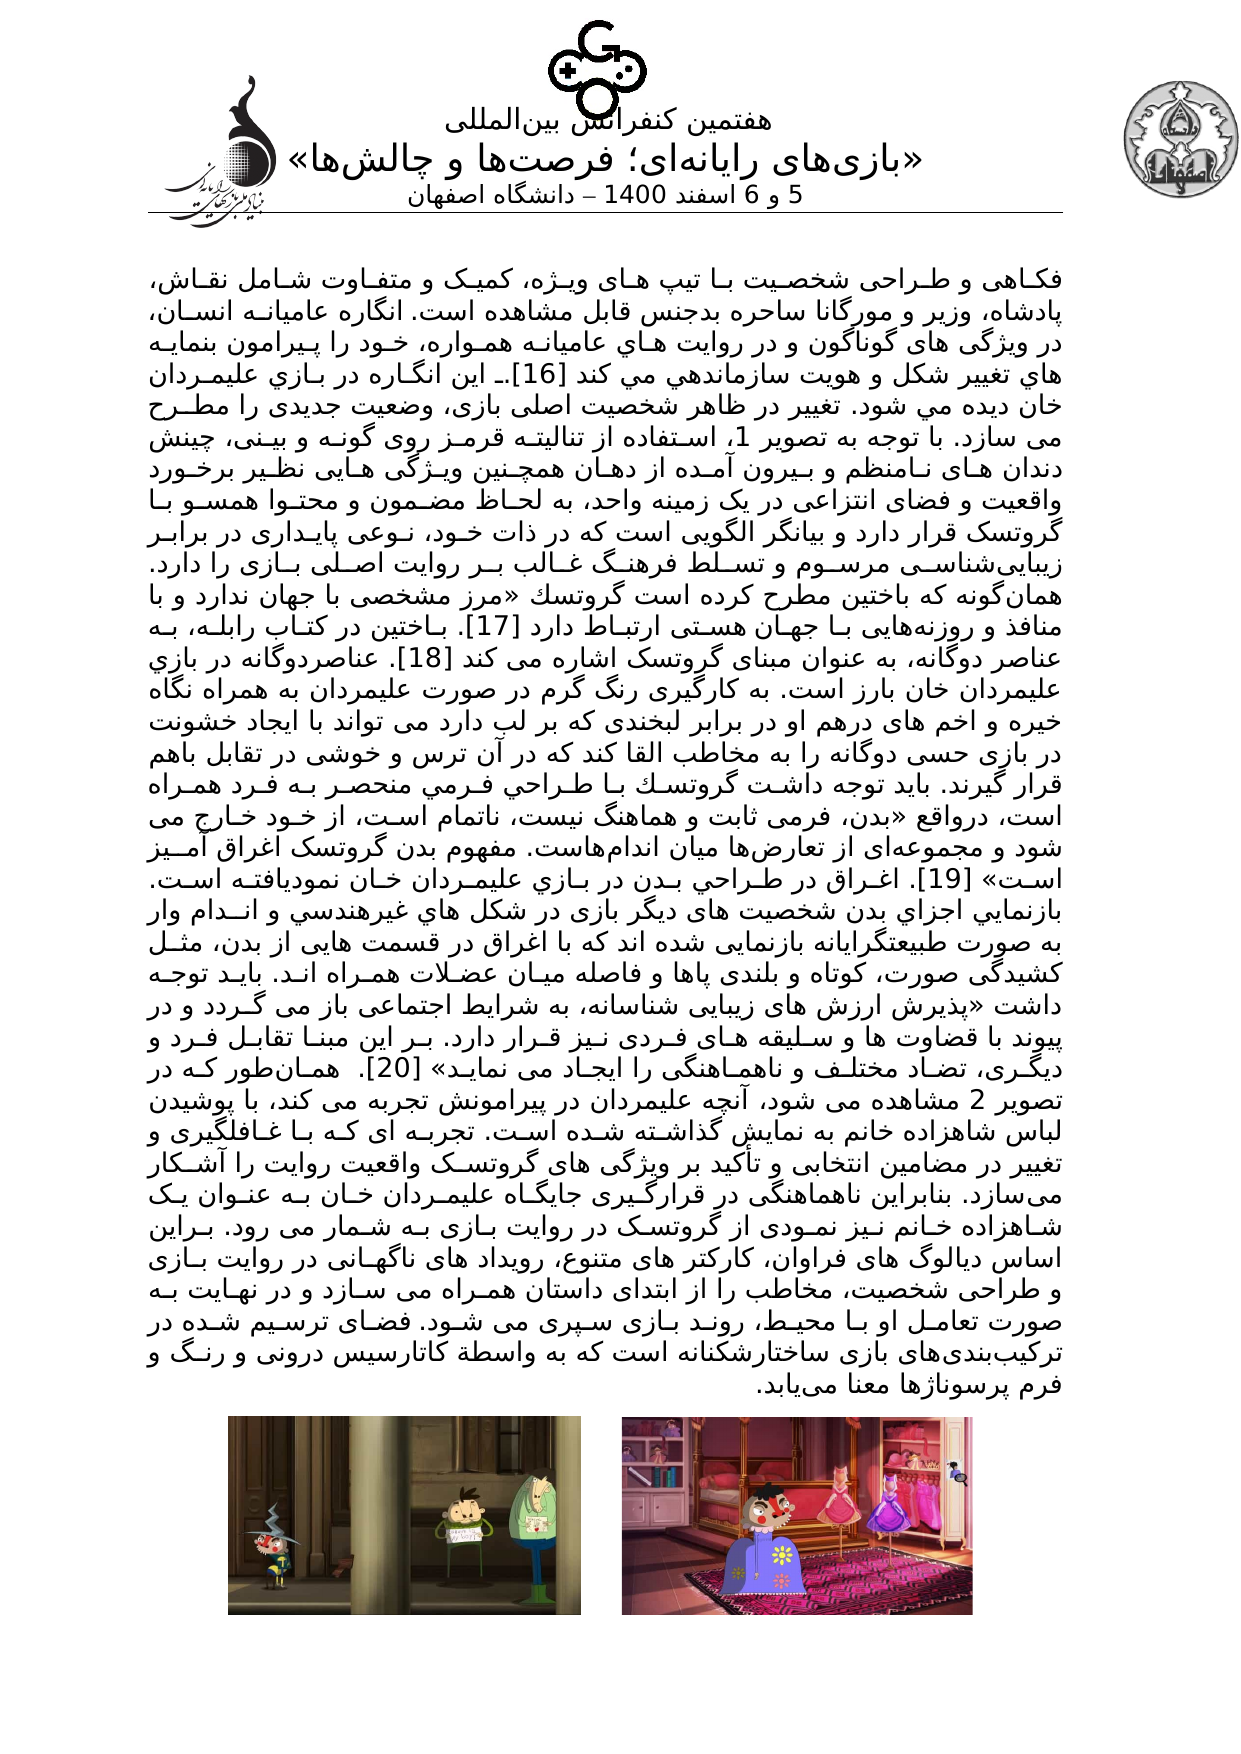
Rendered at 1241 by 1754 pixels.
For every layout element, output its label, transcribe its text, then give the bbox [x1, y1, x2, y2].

picture [1120, 79, 1241, 199]
picture [547, 18, 648, 122]
picture [228, 1416, 581, 1615]
picture [621, 1417, 973, 1615]
picture [147, 75, 302, 229]
